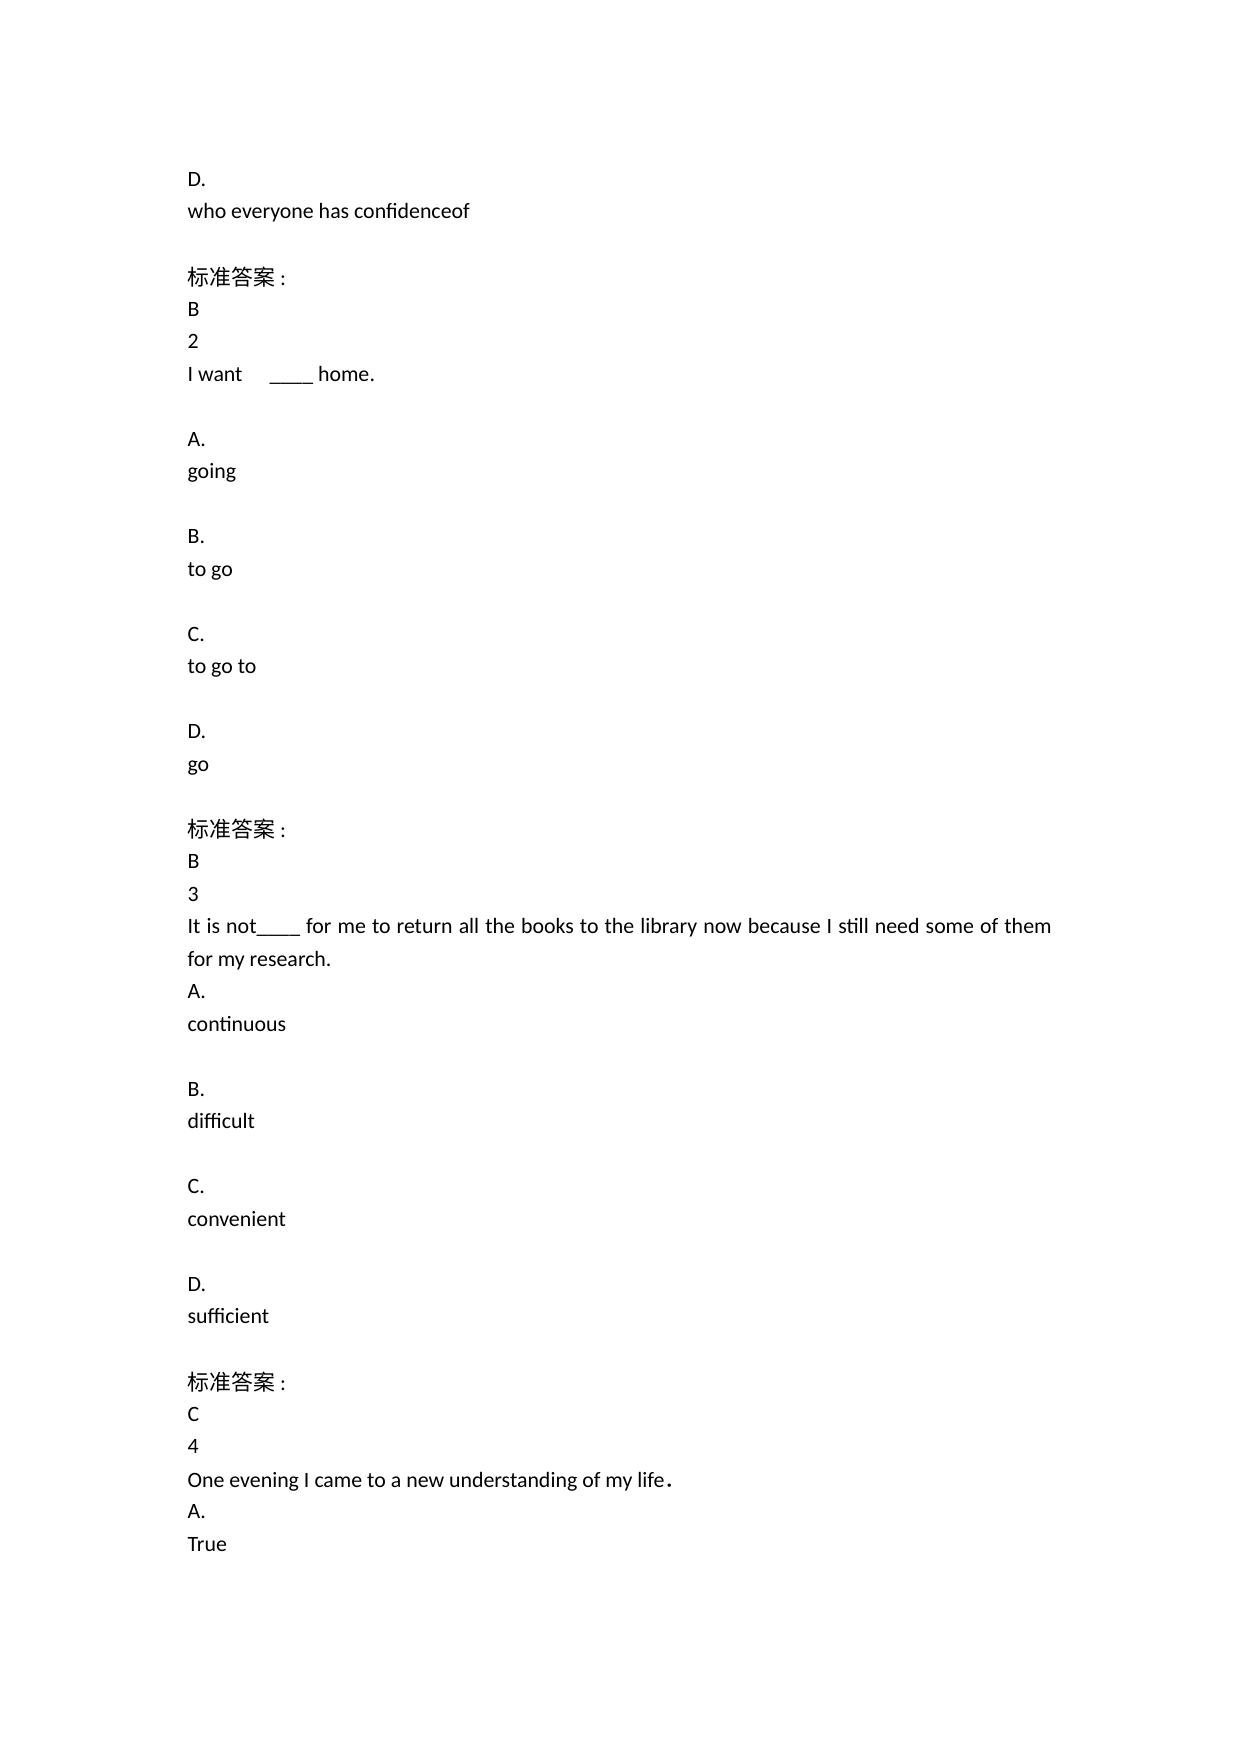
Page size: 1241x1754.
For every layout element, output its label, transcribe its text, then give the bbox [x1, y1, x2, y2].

text 标准答案 : [187, 1364, 1053, 1397]
text C. [187, 1169, 1053, 1202]
text convenient [187, 1202, 1053, 1234]
text to go [187, 552, 1053, 584]
text 标准答案 : [187, 259, 1053, 292]
text go [187, 747, 1053, 779]
text difficult [187, 1104, 1053, 1137]
text going [187, 454, 1053, 487]
text A. [187, 1494, 1053, 1527]
text D. [187, 714, 1053, 747]
text B. [187, 519, 1053, 552]
text A. [187, 974, 1053, 1007]
text I want ____ home. [187, 357, 1053, 389]
text One evening I came to a new understanding of my life． [187, 1462, 1053, 1494]
text C [187, 1397, 1053, 1429]
text who everyone has confidenceof [187, 194, 1053, 227]
text to go to [187, 649, 1053, 682]
text A. [187, 422, 1053, 454]
text B [187, 292, 1053, 324]
text continuous [187, 1007, 1053, 1039]
text C. [187, 617, 1053, 649]
text B [187, 844, 1053, 877]
text D. [187, 162, 1053, 194]
text 3 [187, 877, 1053, 909]
text True [187, 1527, 1053, 1559]
text B. [187, 1072, 1053, 1104]
text D. [187, 1267, 1053, 1299]
text sufficient [187, 1299, 1053, 1332]
text 2 [187, 324, 1053, 357]
text It is not____ for me to return all the books to the library now because I still need some of them for my research. [187, 909, 1053, 974]
text 4 [187, 1429, 1053, 1462]
text 标准答案 : [187, 812, 1053, 844]
